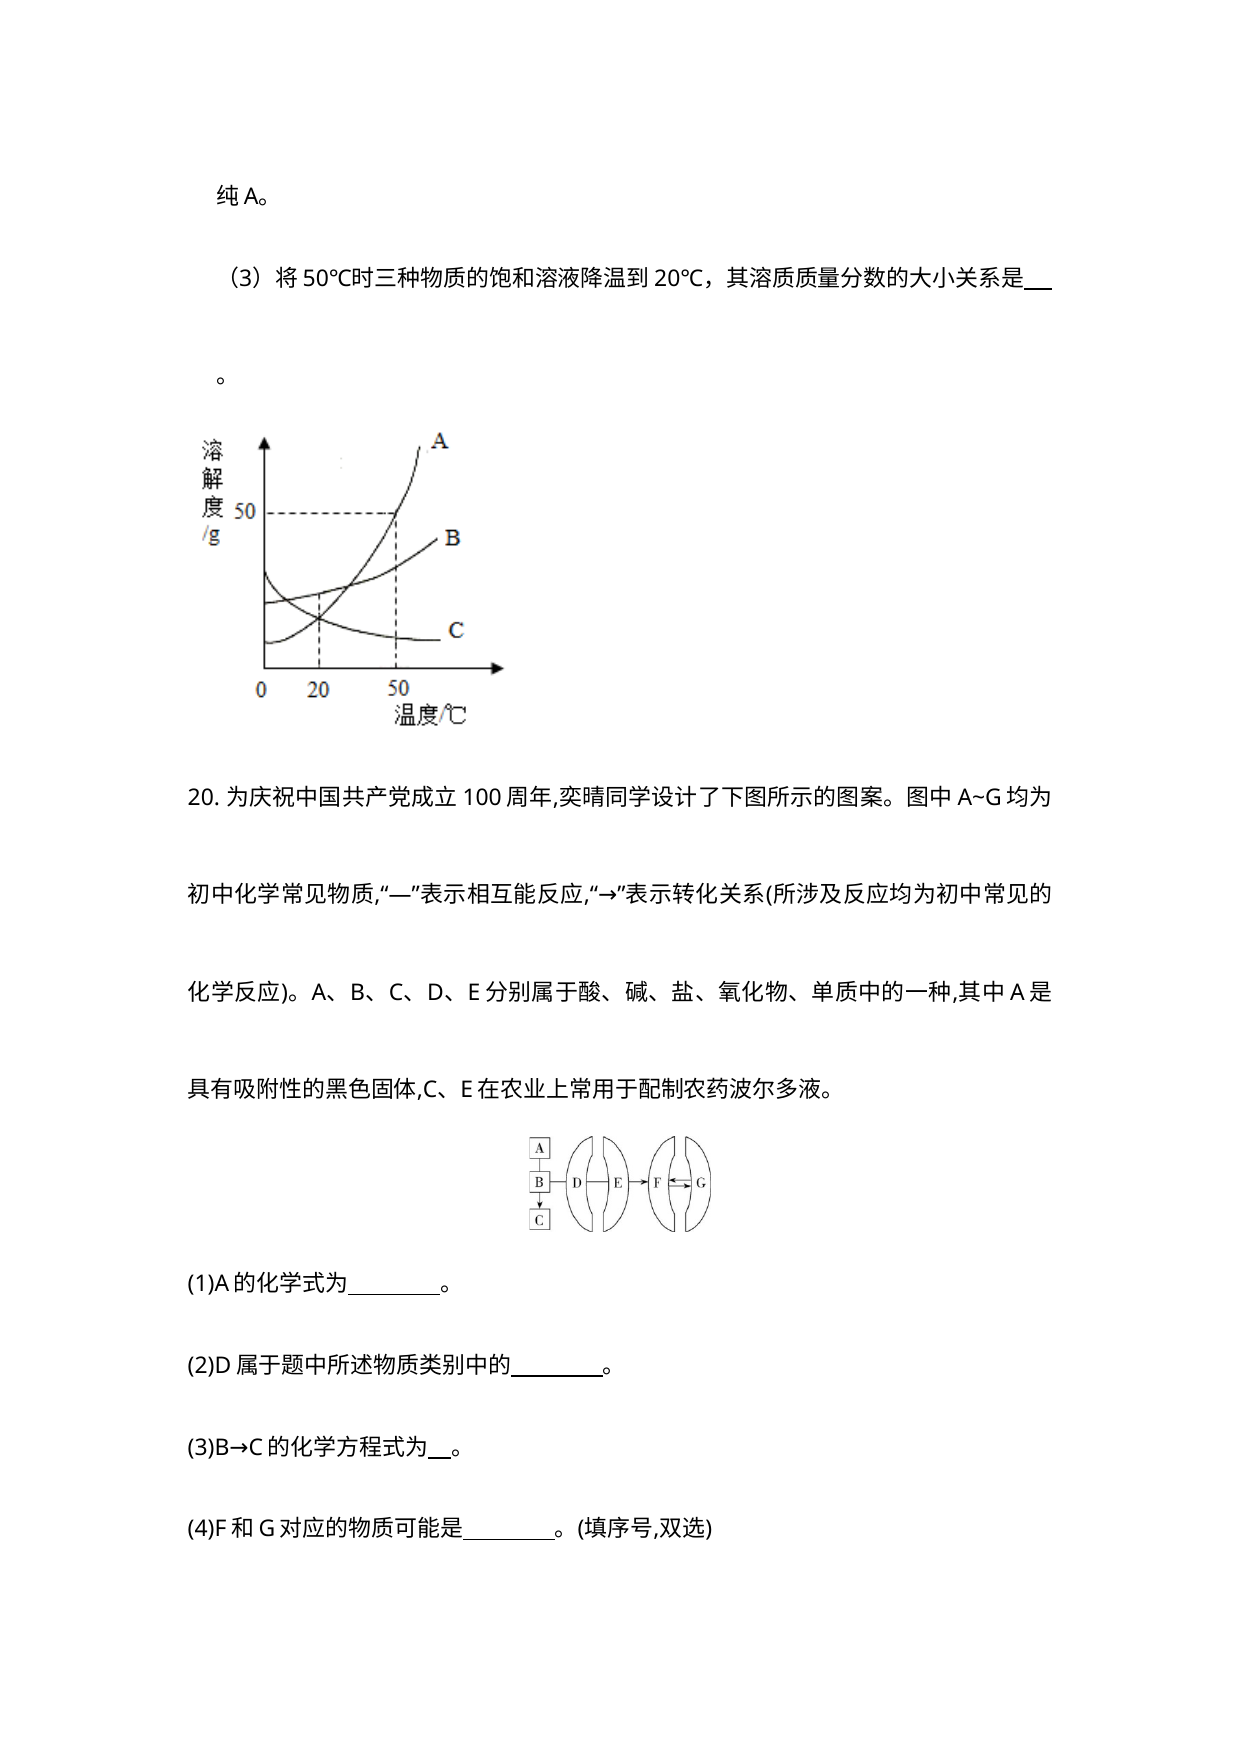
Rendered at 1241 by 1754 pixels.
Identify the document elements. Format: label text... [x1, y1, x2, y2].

text 20. 为庆祝中国共产党成立100周年,奕晴同学设计了下图所示的图案。图中A~G均为初中化学常见物质,“—”表示相互能反应,“→”表示转化关系(所涉及反应均为初中常见的化学反应)。A、B、C、D、E分别属于酸、碱、盐、氧化物、单质中的一种,其中A是具有吸附性的黑色固体,C、E在农业上常用于配制农药波尔多液。 [187, 763, 1053, 1120]
text (3)B→C的化学方程式为 。 [187, 1412, 1053, 1477]
text (1)A的化学式为 。 [187, 1249, 1053, 1314]
picture [187, 422, 513, 732]
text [216, 162, 1053, 227]
text (4)F和G对应的物质可能是 。(填序号,双选) [187, 1494, 1053, 1559]
text (2)D属于题中所述物质类别中的 。 [187, 1331, 1053, 1396]
text （3）将50℃时三种物质的饱和溶液降温到20℃，其溶质质量分数的大小关系是 。 [216, 244, 1053, 406]
picture [529, 1136, 711, 1232]
